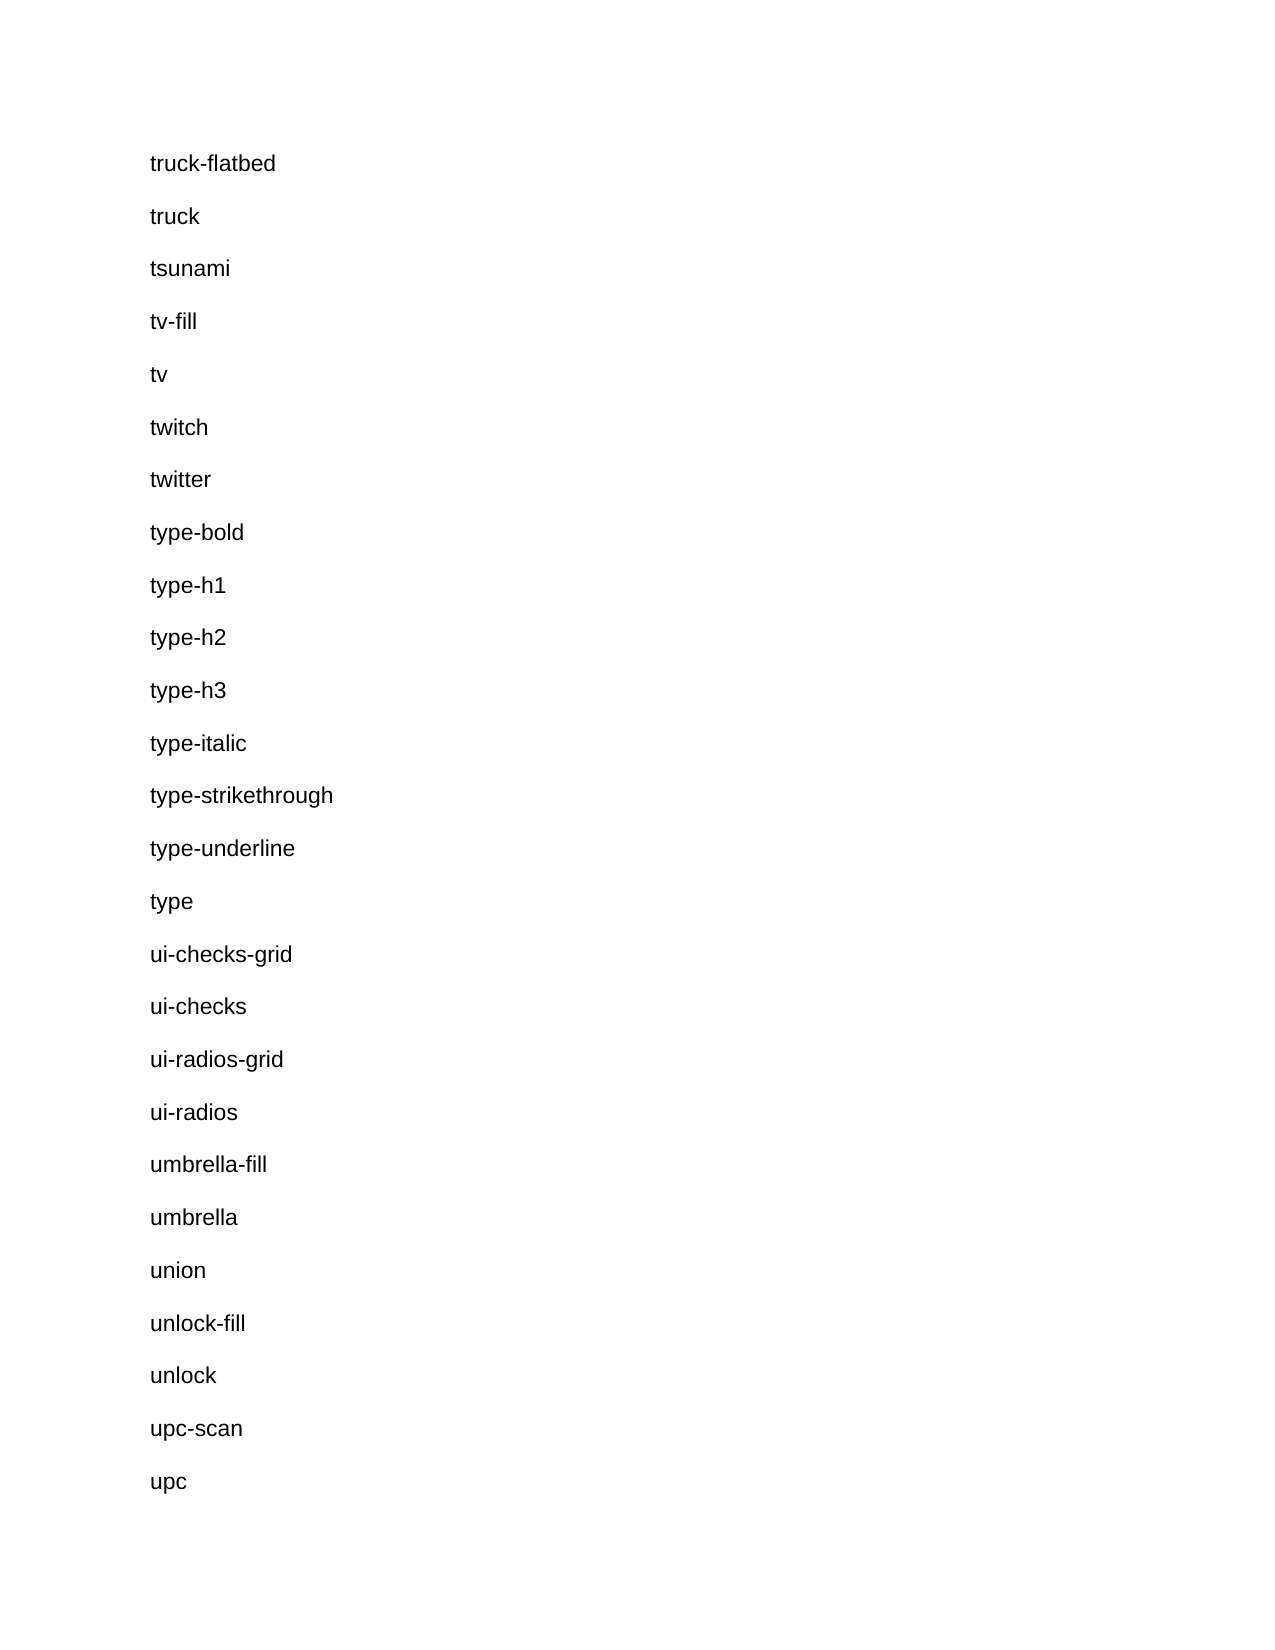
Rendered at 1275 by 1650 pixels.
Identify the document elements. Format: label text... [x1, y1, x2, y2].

text twitch [150, 413, 1125, 440]
text upc [150, 1468, 1125, 1494]
text tsunami [150, 255, 1125, 282]
text ui-radios-grid [150, 1046, 1125, 1072]
text type-strikethrough [150, 782, 1125, 809]
text type-italic [150, 730, 1125, 756]
text type-h2 [150, 624, 1125, 651]
text twitter [150, 466, 1125, 493]
text tv [150, 361, 1125, 387]
text ui-radios [150, 1099, 1125, 1125]
text type-h3 [150, 677, 1125, 703]
text type-h1 [150, 572, 1125, 598]
text tv-fill [150, 308, 1125, 334]
text truck [150, 203, 1125, 229]
text upc-scan [150, 1415, 1125, 1441]
text type-underline [150, 835, 1125, 862]
text ui-checks [150, 993, 1125, 1020]
text unlock [150, 1362, 1125, 1389]
text type [150, 888, 1125, 914]
text ui-checks-grid [150, 941, 1125, 967]
text type-bold [150, 519, 1125, 545]
text truck-flatbed [150, 150, 1125, 176]
text umbrella-fill [150, 1151, 1125, 1178]
text union [150, 1257, 1125, 1283]
text unlock-fill [150, 1309, 1125, 1336]
text umbrella [150, 1204, 1125, 1231]
